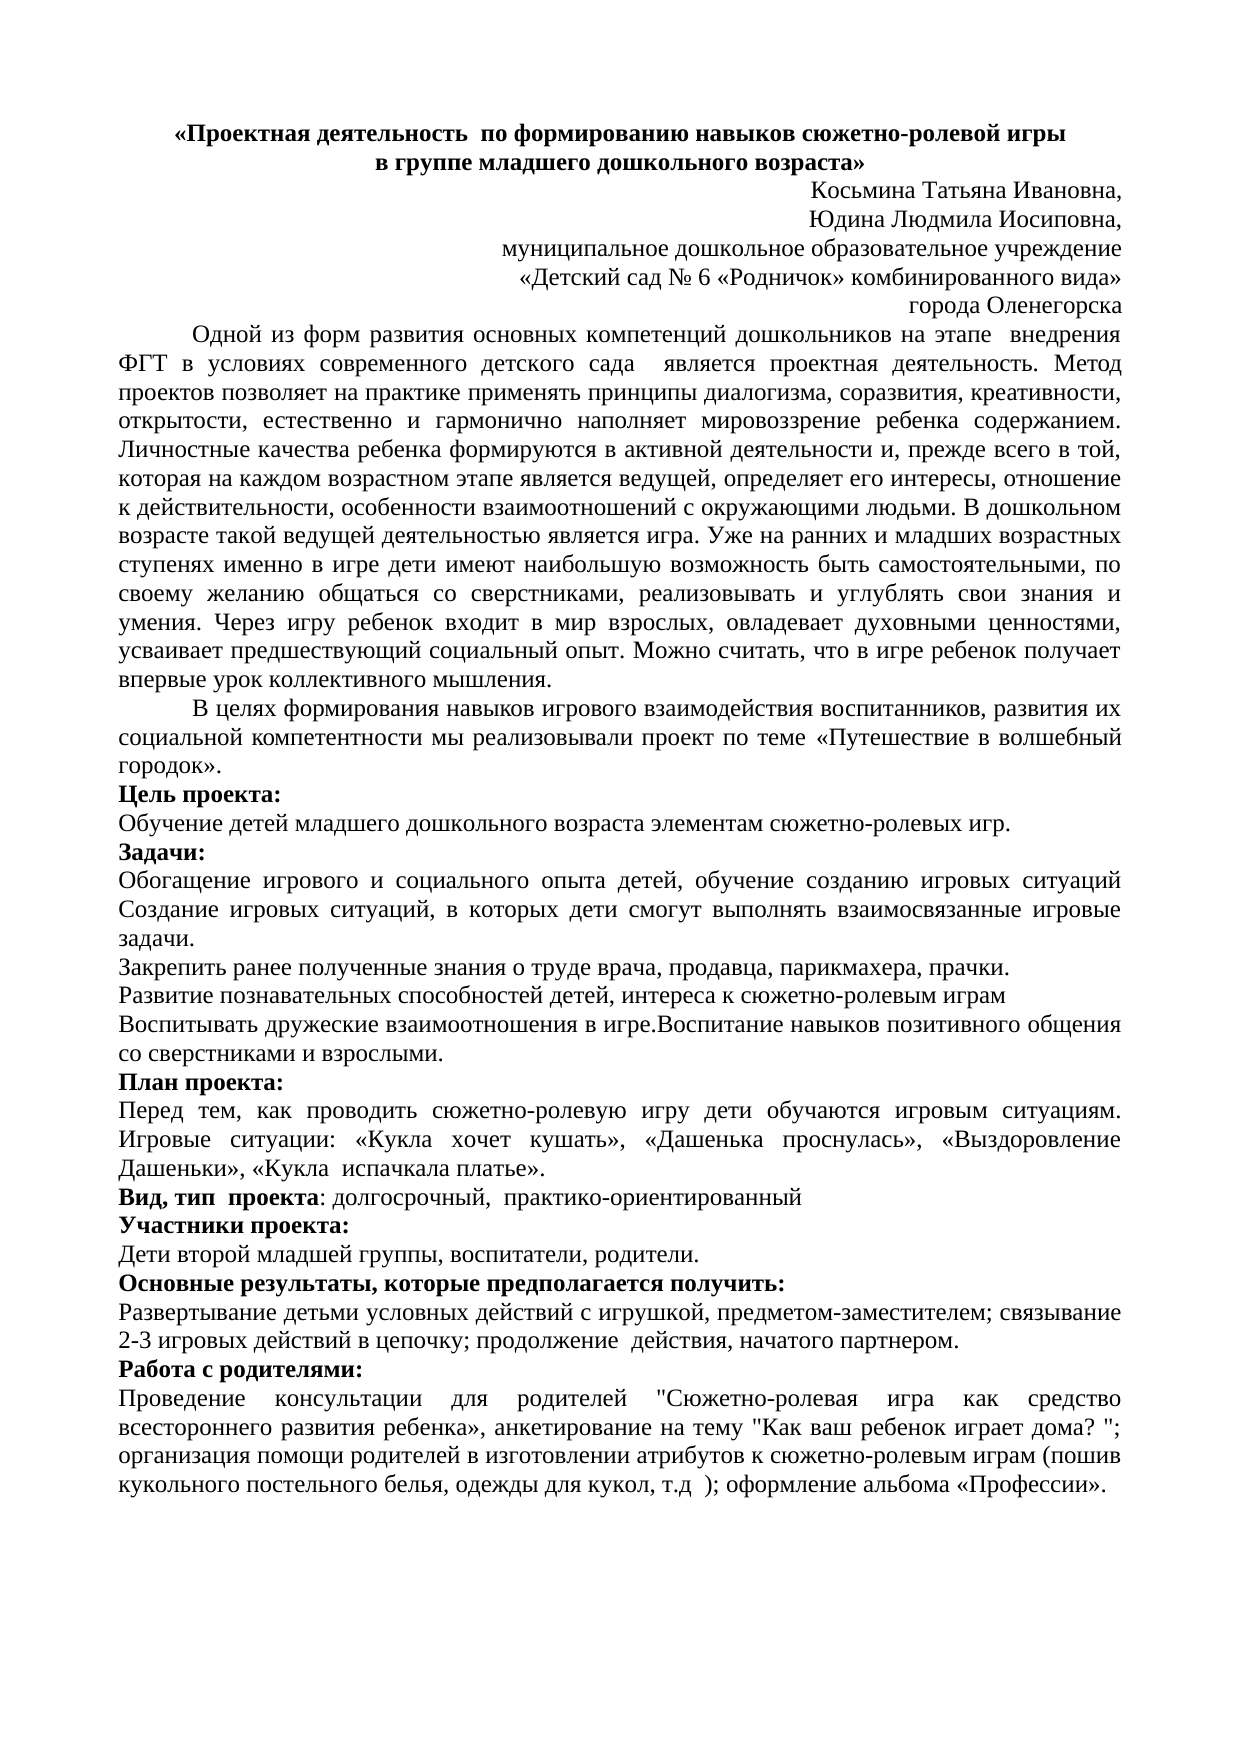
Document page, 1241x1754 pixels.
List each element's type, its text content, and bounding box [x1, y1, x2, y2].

text города Оленегорска [118, 291, 1122, 319]
text Обучение детей младшего дошкольного возраста элементам сюжетно-ролевых игр. [118, 808, 1122, 837]
text Обогащение игрового и социального опыта детей, обучение созданию игровых ситуаций Создание игровых ситуаций, в которых дети смогут выполнять взаимосвязанные игровые задачи. [118, 866, 1122, 952]
text Работа с родителями: [118, 1354, 1122, 1383]
text Развитие познавательных способностей детей, интереса к сюжетно-ролевым играм [118, 981, 1122, 1009]
text Основные результаты, которые предполагается получить: [118, 1268, 1122, 1297]
text Задачи: [118, 837, 1122, 866]
text Воспитывать дружеские взаимоотношения в игре.Воспитание навыков позитивного общения со сверстниками и взрослыми. [118, 1009, 1122, 1067]
text Одной из форм развития основных компетенций дошкольников на этапе внедрения ФГТ в условиях современного детского сада является проектная деятельность. Метод проектов позволяет на практике применять принципы диалогизма, соразвития, креативности, открытости, естественно и гармонично наполняет мировоззрение ребенка содержанием. Личностные качества ребенка формируются в активной деятельности и, прежде всего в той, которая на каждом возрастном этапе является ведущей, определяет его интересы, отношение к действительности, особенности взаимоотношений с окружающими людьми. В дошкольном возрасте такой ведущей деятельностью является игра. Уже на ранних и младших возрастных ступенях именно в игре дети имеют наибольшую возможность быть самостоятельными, по своему желанию общаться со сверстниками, реализовывать и углублять свои знания и умения. Через игру ребенок входит в мир взрослых, овладевает духовными ценностями, усваивает предшествующий социальный опыт. Можно считать, что в игре ребенок получает впервые урок коллективного мышления. [118, 319, 1122, 693]
text муниципальное дошкольное образовательное учреждение [118, 233, 1122, 262]
text Закрепить ранее полученные знания о труде врача, продавца, парикмахера, прачки. [118, 952, 1122, 981]
text Дети второй младшей группы, воспитатели, родители. [118, 1239, 1122, 1268]
text Косьмина Татьяна Ивановна, [118, 176, 1122, 204]
text в группе младшего дошкольного возраста» [118, 147, 1122, 176]
text Развертывание детьми условных действий с игрушкой, предметом-заместителем; связывание 2-3 игровых действий в цепочку; продолжение действия, начатого партнером. [118, 1297, 1122, 1354]
text «Детский сад № 6 «Родничок» комбинированного вида» [118, 262, 1122, 291]
text «Проектная деятельность по формированию навыков сюжетно-ролевой игры [118, 118, 1122, 147]
text Цель проекта: [118, 779, 1122, 808]
text План проекта: [118, 1067, 1122, 1096]
text Юдина Людмила Иосиповна, [118, 204, 1122, 233]
text В целях формирования навыков игрового взаимодействия воспитанников, развития их социальной компетентности мы реализовывали проект по теме «Путешествие в волшебный городок». [118, 693, 1122, 779]
text Вид, тип проекта: долгосрочный, практико-ориентированный [118, 1182, 1122, 1211]
text Перед тем, как проводить сюжетно-ролевую игру дети обучаются игровым ситуациям. Игровые ситуации: «Кукла хочет кушать», «Дашенька проснулась», «Выздоровление Дашеньки», «Кукла испачкала платье». [118, 1096, 1122, 1182]
text Проведение консультации для родителей "Сюжетно-ролевая игра как средство всестороннего развития ребенка», анкетирование на тему "Как ваш ребенок играет дома? "; организация помощи родителей в изготовлении атрибутов к сюжетно-ролевым играм (пошив кукольного постельного белья, одежды для кукол, т.д ); оформление альбома «Профессии». [118, 1383, 1122, 1498]
text Участники проекта: [118, 1211, 1122, 1239]
